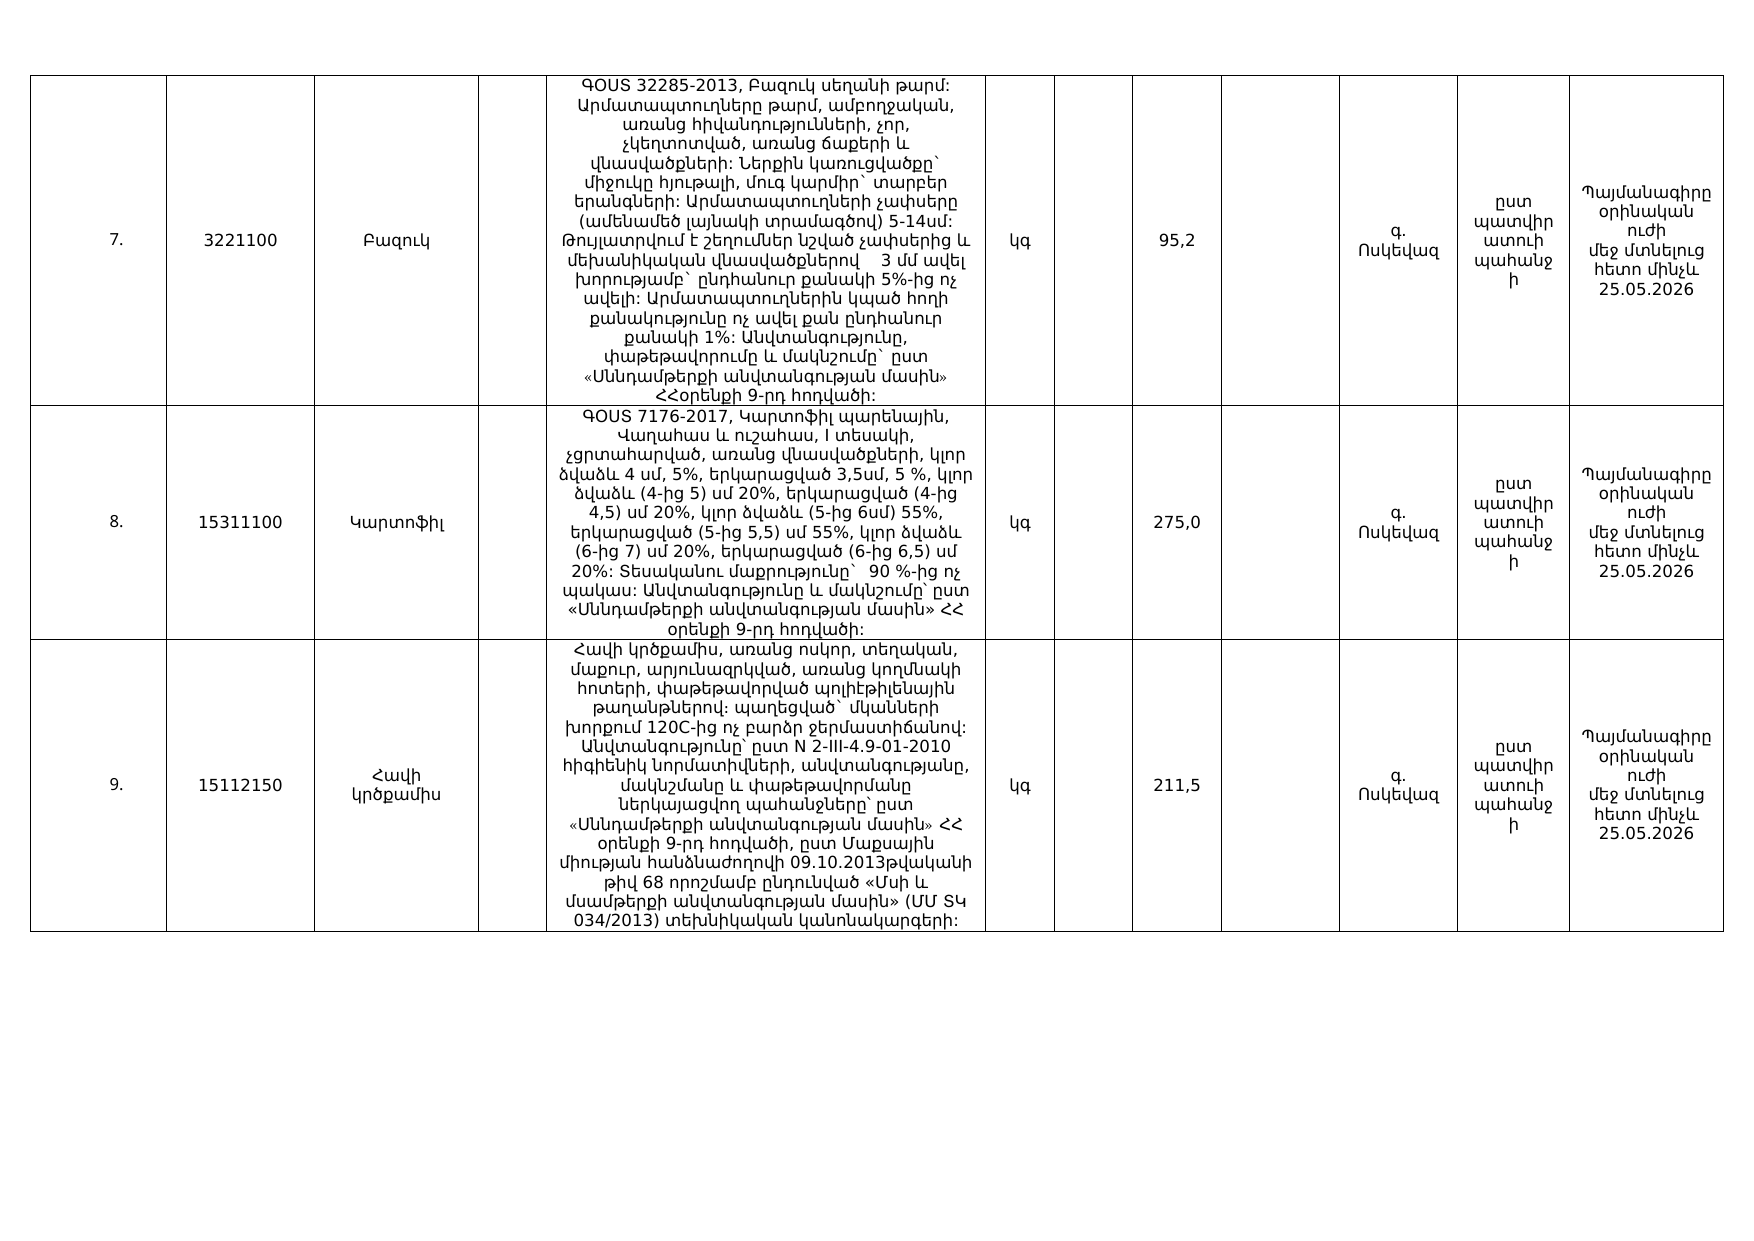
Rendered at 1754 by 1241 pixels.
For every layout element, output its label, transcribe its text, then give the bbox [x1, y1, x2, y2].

table_cell Հավի կրծքամիս [315, 640, 478, 931]
table_cell գ. Ոսկեվազ [1340, 76, 1457, 405]
table_cell [479, 76, 546, 405]
table_cell կգ [986, 76, 1054, 405]
table_cell [1222, 640, 1339, 931]
table_cell գ. Ոսկեվազ [1340, 640, 1457, 931]
table_cell [1055, 76, 1132, 405]
table_cell [1222, 406, 1339, 639]
table_cell 15311100 [167, 406, 314, 639]
table_cell Կարտոֆիլ [315, 406, 478, 639]
table_cell Հավի կրծքամիս, առանց ոսկոր, տեղական, մաքուր, արյունազրկված, առանց կողմնակի հոտերի, փաթեթավորված պոլիէթիլենային թաղանթներով։ պաղեցված` մկանների խորքում 120C-ից ոչ բարձր ջերմաստիճանով: Անվտանգությունը՝ ըստ N 2-III-4.9-01-2010 հիգիենիկ նորմատիվների, անվտանգությանը, մակնշմանը և փաթեթավորմանը ներկայացվող պահանջները՝ ըստ Սննդամթերքի անվտանգության մասին ՀՀ օրենքի 9-րդ հոդվածի, ըստ Մաքսային միության հանձնաժողովի 09.10.2013թվականի թիվ 68 որոշմամբ ընդունված «Մսի և մսամթերքի անվտանգության մասին» (ՄՄ ՏԿ 034/2013) տեխնիկական կանոնակարգերի: [547, 640, 985, 931]
table_cell [31, 76, 166, 405]
table_cell 95,2 [1133, 76, 1221, 405]
table_cell 211,5 [1133, 640, 1221, 931]
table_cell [1570, 640, 1723, 931]
table_cell գ. Ոսկեվազ [1340, 406, 1457, 639]
table_cell [31, 406, 166, 639]
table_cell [1458, 640, 1569, 931]
table_cell ԳՕՍՏ 32285-2013, Բազուկ սեղանի թարմ: Արմատապտուղները թարմ, ամբողջական, առանց հիվանդությունների, չոր, չկեղտոտված, առանց ճաքերի և վնասվածքների: Ներքին կառուցվածքը` միջուկը հյութալի, մուգ կարմիր` տարբեր երանգների: Արմատապտուղների չափսերը (ամենամեծ լայնակի տրամագծով) 5-14սմ: Թույլատրվում է շեղումներ նշված չափսերից և մեխանիկական վնասվածքներով 3 մմ ավել խորությամբ` ընդհանուր քանակի 5%-ից ոչ ավելի: Արմատապտուղներին կպած հողի քանակությունը ոչ ավել քան ընդհանուր քանակի 1%: Անվտանգությունը, փաթեթավորումը և մակնշումը` ըստ Սննդամթերքի անվտանգության մասին ՀՀօրենքի 9-րդ հոդվածի: [547, 76, 985, 405]
table_cell [31, 640, 166, 931]
table_cell [1055, 406, 1132, 639]
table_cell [1570, 76, 1723, 405]
table_cell Բազուկ [315, 76, 478, 405]
table_cell կգ [986, 640, 1054, 931]
table_cell [479, 640, 546, 931]
table_cell ԳՕՍՏ 7176-2017, Կարտոֆիլ պարենային, Վաղահաս և ուշահաս, I տեսակի, չցրտահարված, առանց վնասվածքների, կլոր ձվաձև 4 սմ, 5%, երկարացված 3,5սմ, 5 %, կլոր ձվաձև (4-ից 5) սմ 20%, երկարացված (4-ից 4,5) սմ 20%, կլոր ձվաձև (5-ից 6սմ) 55%, երկարացված (5-ից 5,5) սմ 55%, կլոր ձվաձև (6-ից 7) սմ 20%, երկարացված (6-ից 6,5) սմ 20%: Տեսականու մաքրությունը` 90 %-ից ոչ պակաս: Անվտանգությունը և մակնշումը՝ ըստ «Սննդամթերքի անվտանգության մասին» ՀՀ օրենքի 9-րդ հոդվածի: [547, 406, 985, 639]
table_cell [1458, 76, 1569, 405]
table_cell [479, 406, 546, 639]
table_cell 275,0 [1133, 406, 1221, 639]
table_cell կգ [986, 406, 1054, 639]
table_cell [1222, 76, 1339, 405]
table_cell [1055, 640, 1132, 931]
table_cell 3221100 [167, 76, 314, 405]
table_cell 15112150 [167, 640, 314, 931]
table_cell ըստ պատվիրատուի պահանջի [1458, 406, 1569, 639]
table_cell Պայմանագիրը օրինական ուժի մեջ մտնելուց հետո մինչև 25.05.2026 [1570, 406, 1723, 639]
